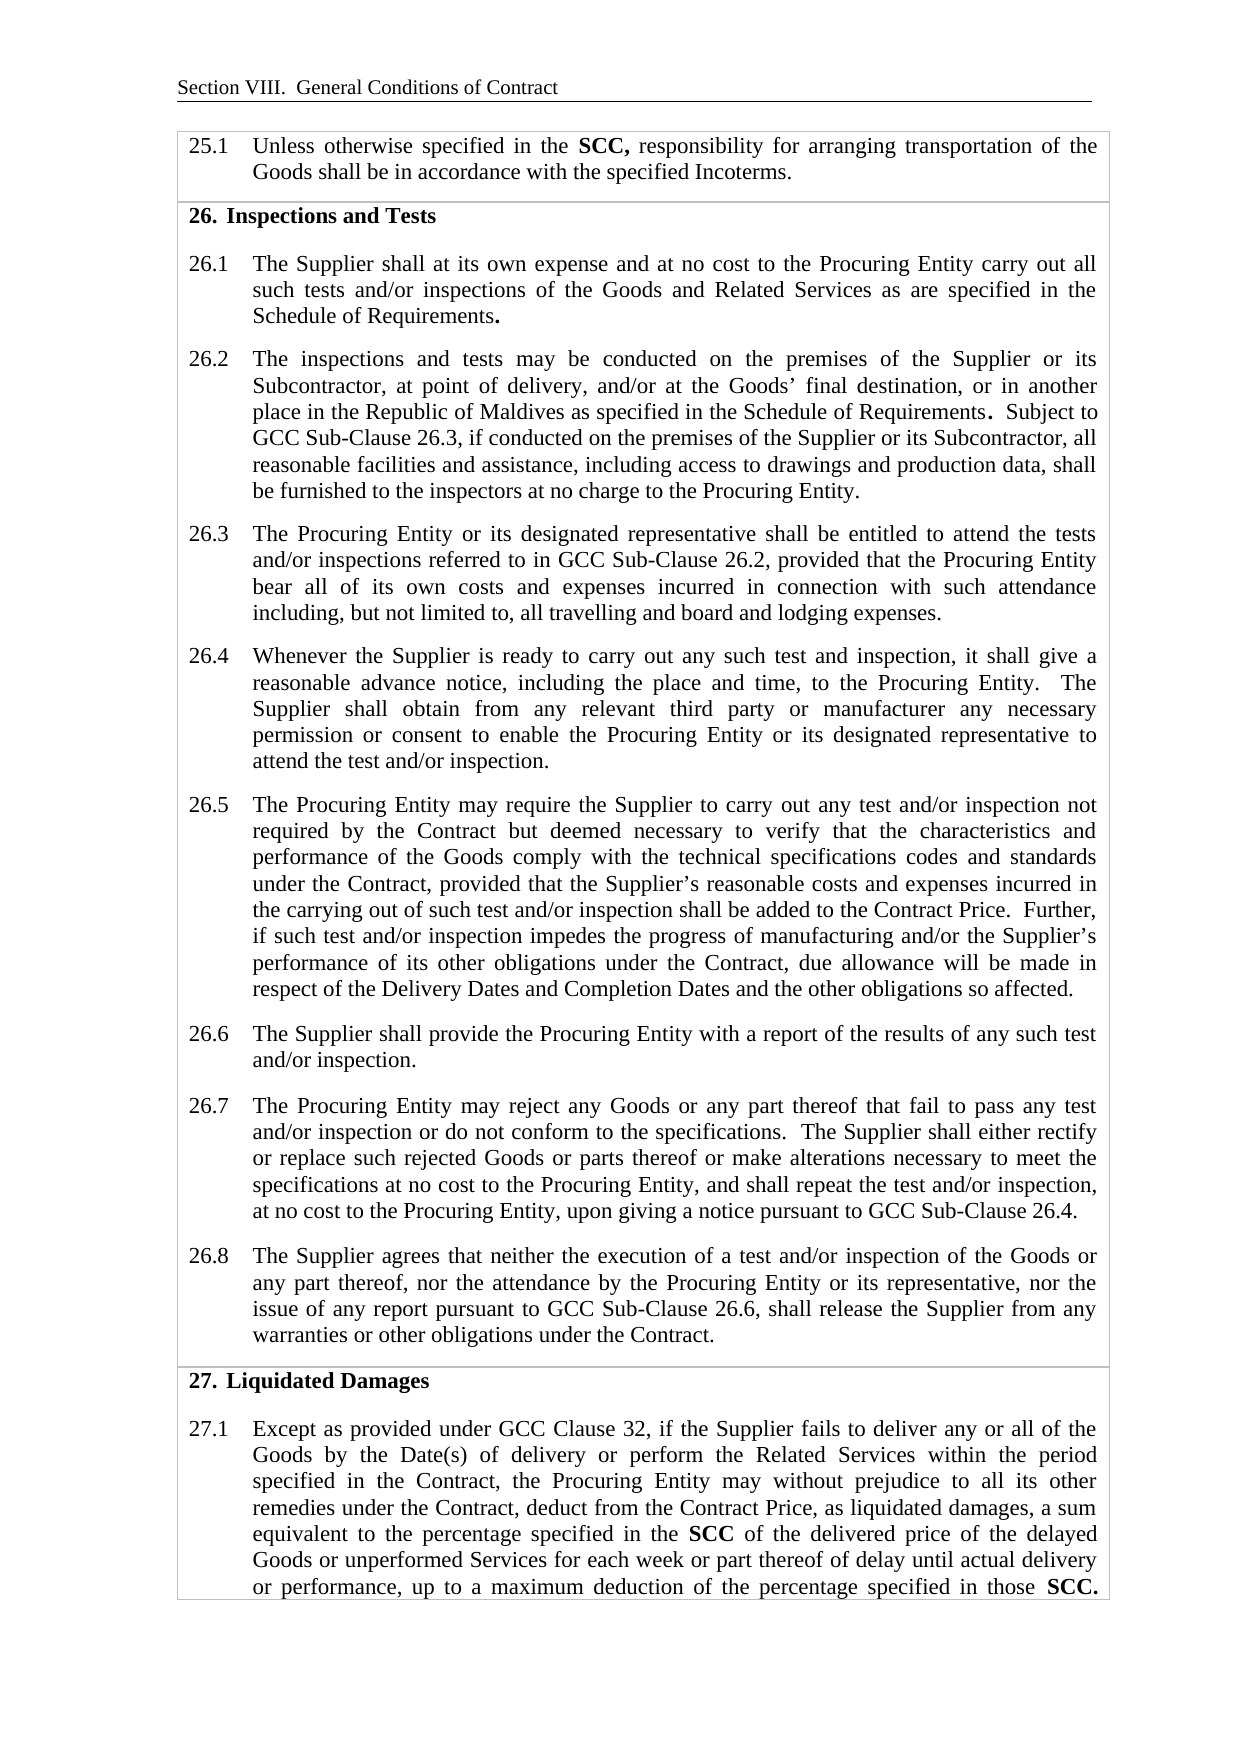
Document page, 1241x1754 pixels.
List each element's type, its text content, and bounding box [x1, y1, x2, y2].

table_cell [178, 132, 1109, 201]
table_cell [178, 1368, 1109, 1599]
table_cell Inspections and Tests 26.1 The Supplier shall at its own expense and at no cost to the Procuring Entity carry out all such tests and/or inspections of the Goods and Related Services as are specified in the Schedule of Requirements. 26.2 The inspections and tests may be conducted on the premises of the Supplier or its Subcontractor, at point of delivery, and/or at the Goods’ final destination, or in another place in the Republic of Maldives as specified in the Schedule of Requirements. Subject to GCC Sub-Clause 26.3, if conducted on the premises of the Supplier or its Subcontractor, all reasonable facilities and assistance, including access to drawings and production data, shall be furnished to the inspectors at no charge to the Procuring Entity. 26.3 The Procuring Entity or its designated representative shall be entitled to attend the tests and/or inspections referred to in GCC Sub-Clause 26.2, provided that the Procuring Entity bear all of its own costs and expenses incurred in connection with such attendance including, but not limited to, all travelling and board and lodging expenses. 26.4 Whenever the Supplier is ready to carry out any such test and inspection, it shall give a reasonable advance notice, including the place and time, to the Procuring Entity. The Supplier shall obtain from any relevant third party or manufacturer any necessary permission or consent to enable the Procuring Entity or its designated representative to attend the test and/or inspection. 26.5 The Procuring Entity may require the Supplier to carry out any test and/or inspection not required by the Contract but deemed necessary to verify that the characteristics and performance of the Goods comply with the technical specifications codes and standards under the Contract, provided that the Supplier’s reasonable costs and expenses incurred in the carrying out of such test and/or inspection shall be added to the Contract Price. Further, if such test and/or inspection impedes the progress of manufacturing and/or the Supplier’s performance of its other obligations under the Contract, due allowance will be made in respect of the Delivery Dates and Completion Dates and the other obligations so affected. 26.6 The Supplier shall provide the Procuring Entity with a report of the results of any such test and/or inspection. 26.7 The Procuring Entity may reject any Goods or any part thereof that fail to pass any test and/or inspection or do not conform to the specifications. The Supplier shall either rectify or replace such rejected Goods or parts thereof or make alterations necessary to meet the specifications at no cost to the Procuring Entity, and shall repeat the test and/or inspection, at no cost to the Procuring Entity, upon giving a notice pursuant to GCC Sub-Clause 26.4. 26.8 The Supplier agrees that neither the execution of a test and/or inspection of the Goods or any part thereof, nor the attendance by the Procuring Entity or its representative, nor the issue of any report pursuant to GCC Sub-Clause 26.6, shall release the Supplier from any warranties or other obligations under the Contract. [178, 203, 1109, 1366]
